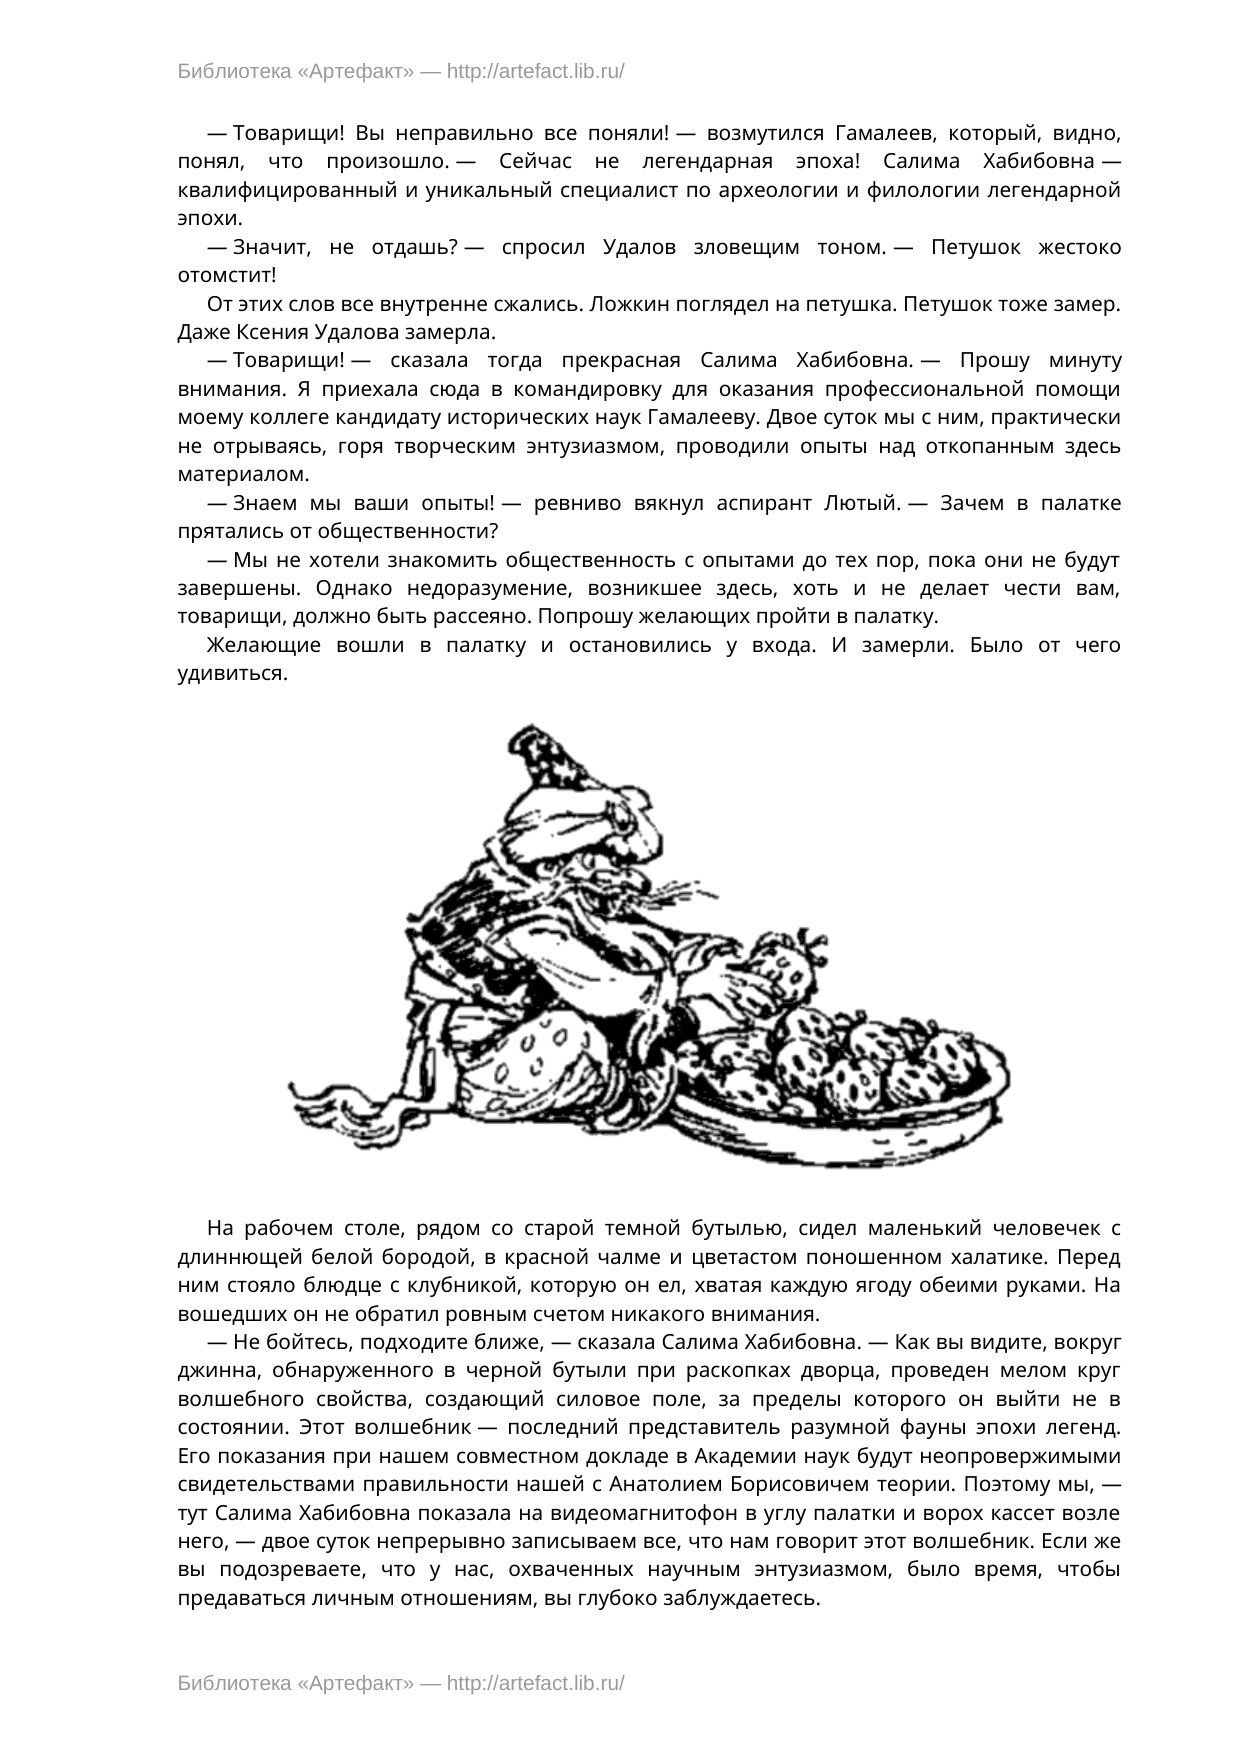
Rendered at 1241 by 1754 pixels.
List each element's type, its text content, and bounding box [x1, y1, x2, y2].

picture [274, 715, 1025, 1185]
text На рабочем столе, рядом со старой темной бутылью, сидел маленький человечек с длиннющей белой бородой, в красной чалме и цветастом поношенном халатике. Перед ним стояло блюдце с клубникой, которую он ел, хватая каждую ягоду обеими руками. На вошедших он не обратил ровным счетом никакого внимания. [177, 1213, 1122, 1327]
text От этих слов все внутренне сжались. Ложкин поглядел на петушка. Петушок тоже замер. Даже Ксения Удалова замерла. [177, 289, 1122, 346]
text — Значит, не отдашь? — спросил Удалов зловещим тоном. — Петушок жестоко отомстит! [177, 232, 1122, 289]
text — Товарищи! — сказала тогда прекрасная Салима Хабибовна. — Прошу минуту внимания. Я приехала сюда в командировку для оказания профессиональной помощи моему коллеге кандидату исторических наук Гамалееву. Двое суток мы с ним, практически не отрываясь, горя творческим энтузиазмом, проводили опыты над откопанным здесь материалом. [177, 346, 1122, 488]
text — Мы не хотели знакомить общественность с опытами до тех пор, пока они не будут завершены. Однако недоразумение, возникшее здесь, хоть и не делает чести вам, товарищи, должно быть рассеяно. Попрошу желающих пройти в палатку. [177, 545, 1122, 630]
text — Товарищи! Вы неправильно все поняли! — возмутился Гамалеев, который, видно, понял, что произошло. — Сейчас не легендарная эпоха! Салима Хабибовна — квалифицированный и уникальный специалист по археологии и филологии легендарной эпохи. [177, 118, 1122, 232]
text — Не бойтесь, подходите ближе, — сказала Салима Хабибовна. — Как вы видите, вокруг джинна, обнаруженного в черной бутыли при раскопках дворца, проведен мелом круг волшебного свойства, создающий силовое поле, за пределы которого он выйти не в состоянии. Этот волшебник — последний представитель разумной фауны эпохи легенд. Его показания при нашем совместном докладе в Академии наук будут неопровержимыми свидетельствами правильности нашей с Анатолием Борисовичем теории. Поэтому мы, — тут Салима Хабибовна показала на видеомагнитофон в углу палатки и ворох кассет возле него, — двое суток непрерывно записываем все, что нам говорит этот волшебник. Если же вы подозреваете, что у нас, охваченных научным энтузиазмом, было время, чтобы предаваться личным отношениям, вы глубоко заблуждаетесь. [177, 1327, 1122, 1611]
text Желающие вошли в палатку и остановились у входа. И замерли. Было от чего удивиться. [177, 630, 1122, 687]
text — Знаем мы ваши опыты! — ревниво вякнул аспирант Лютый. — Зачем в палатке прятались от общественности? [177, 488, 1122, 545]
